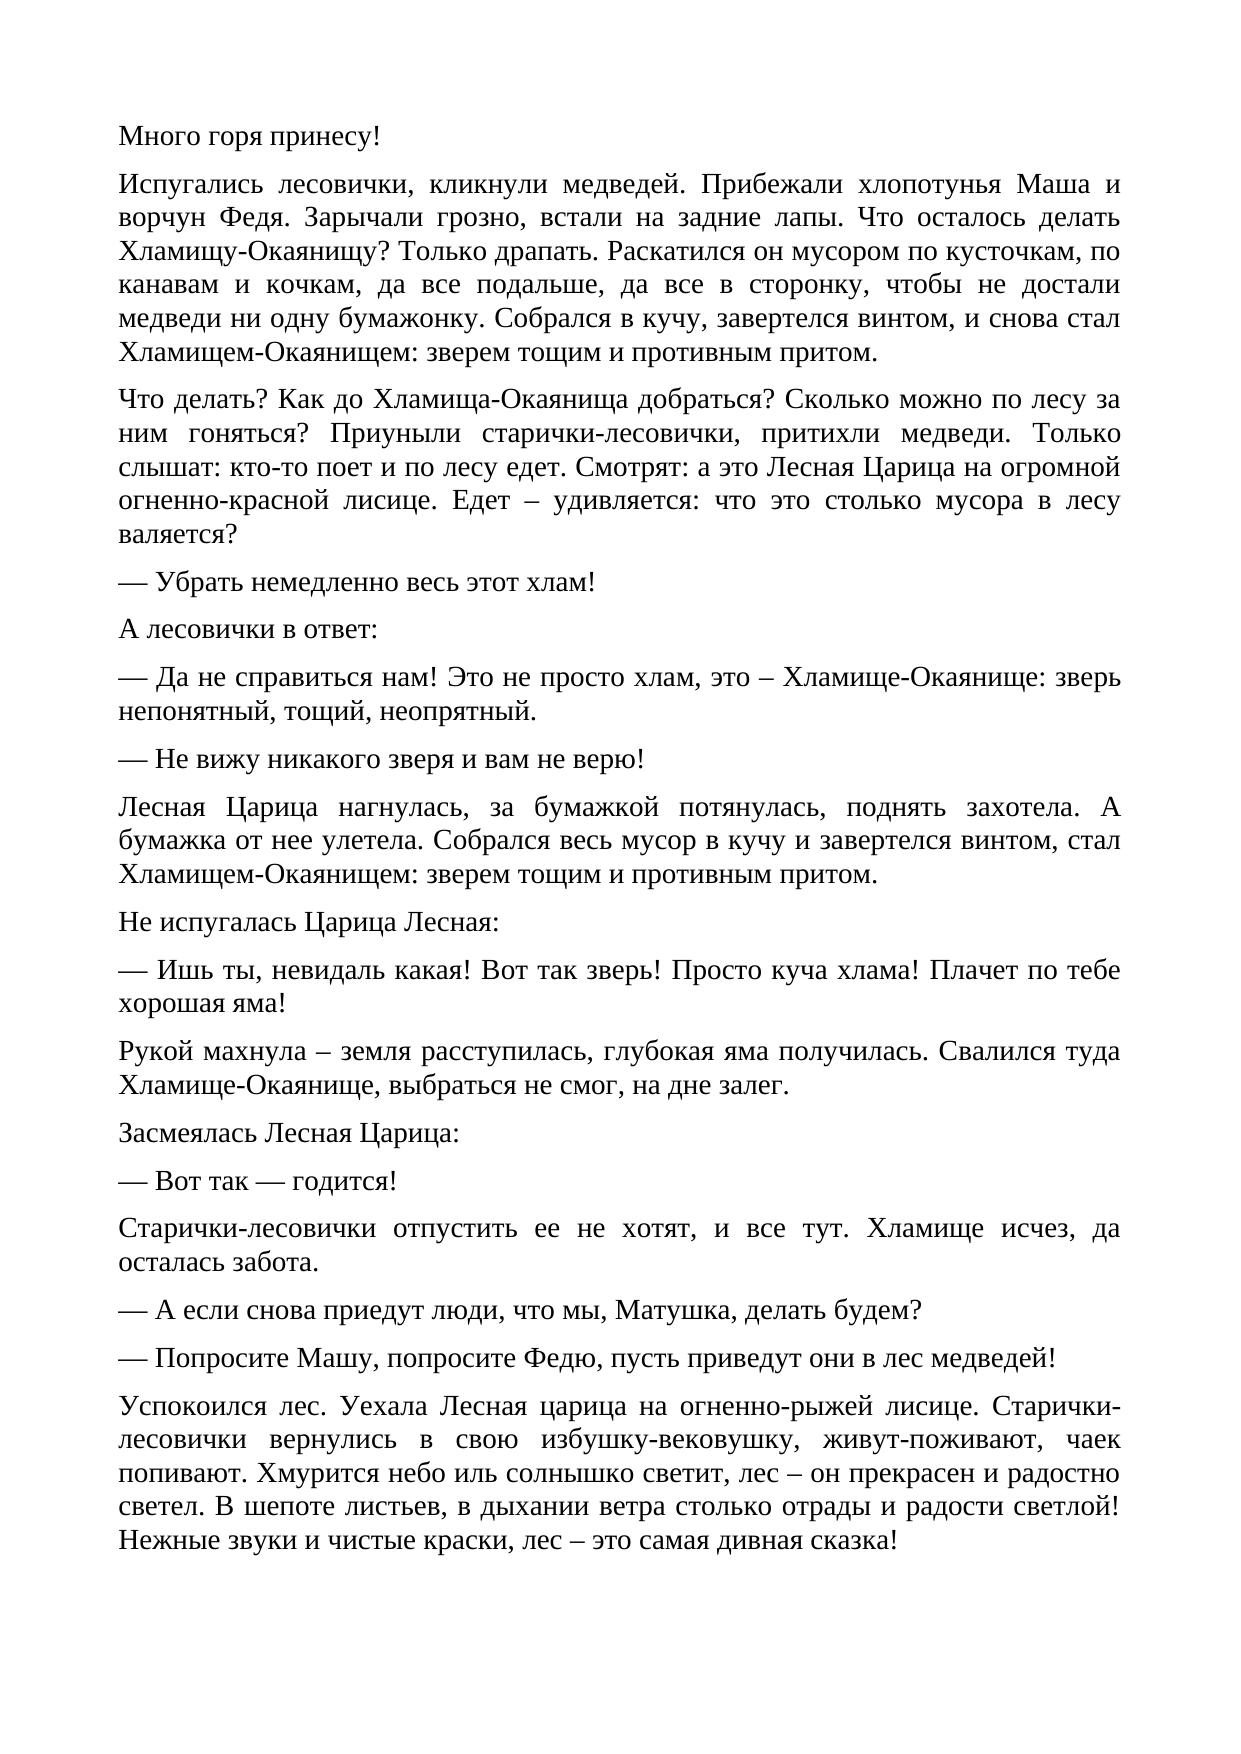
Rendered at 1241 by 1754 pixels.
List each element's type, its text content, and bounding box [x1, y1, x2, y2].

text — Ишь ты, невидаль какая! Вот так зверь! Просто куча хлама! Плачет по тебе хорошая яма! [118, 952, 1122, 1019]
text — Попросите Машу, попросите Федю, пусть приведут они в лес медведей! [118, 1340, 1122, 1373]
text Рукой махнула – земля расступилась, глубокая яма получилась. Свалился туда Хламище-Окаянище, выбраться не смог, на дне залег. [118, 1033, 1122, 1100]
text — Вот так — годится! [118, 1163, 1122, 1196]
text Не испугалась Царица Лесная: [118, 904, 1122, 937]
text — А если снова приедут люди, что мы, Матушка, делать будем? [118, 1292, 1122, 1326]
text Засмеялась Лесная Царица: [118, 1115, 1122, 1148]
text — Не вижу никакого зверя и вам не верю! [118, 741, 1122, 774]
text А лесовички в ответ: [118, 612, 1122, 645]
text Лесная Царица нагнулась, за бумажкой потянулась, поднять захотела. А бумажка от нее улетела. Собрался весь мусор в кучу и завертелся винтом, стал Хламищем-Окаянищем: зверем тощим и противным притом. [118, 789, 1122, 889]
text Старички-лесовички отпустить ее не хотят, и все тут. Хламище исчез, да осталась забота. [118, 1211, 1122, 1278]
text — Да не справиться нам! Это не просто хлам, это – Хламище-Окаянище: зверь непонятный, тощий, неопрятный. [118, 659, 1122, 727]
text Что делать? Как до Хламища-Окаянища добраться? Сколько можно по лесу за ним гоняться? Приуныли старички-лесовички, притихли медведи. Только слышат: кто-то поет и по лесу едет. Смотрят: а это Лесная Царица на огромной огненно-красной лисице. Едет – удивляется: что это столько мусора в лесу валяется? [118, 382, 1122, 549]
text — Убрать немедленно весь этот хлам! [118, 564, 1122, 597]
text Испугались лесовички, кликнули медведей. Прибежали хлопотунья Маша и ворчун Федя. Зарычали грозно, встали на задние лапы. Что осталось делать Хламищу-Окаянищу? Только драпать. Раскатился он мусором по кусточкам, по канавам и кочкам, да все подальше, да все в сторонку, чтобы не достали медведи ни одну бумажонку. Собрался в кучу, завертелся винтом, и снова стал Хламищем-Окаянищем: зверем тощим и противным притом. [118, 166, 1122, 367]
text Успокоился лес. Уехала Лесная царица на огненно-рыжей лисице. Старички-лесовички вернулись в свою избушку-вековушку, живут-поживают, чаек попивают. Хмурится небо иль солнышко светит, лес – он прекрасен и радостно светел. В шепоте листьев, в дыхании ветра столько отрады и радости светлой! Нежные звуки и чистые краски, лес – это самая дивная сказка! [118, 1388, 1122, 1556]
text Много горя принесу! [118, 118, 1122, 152]
